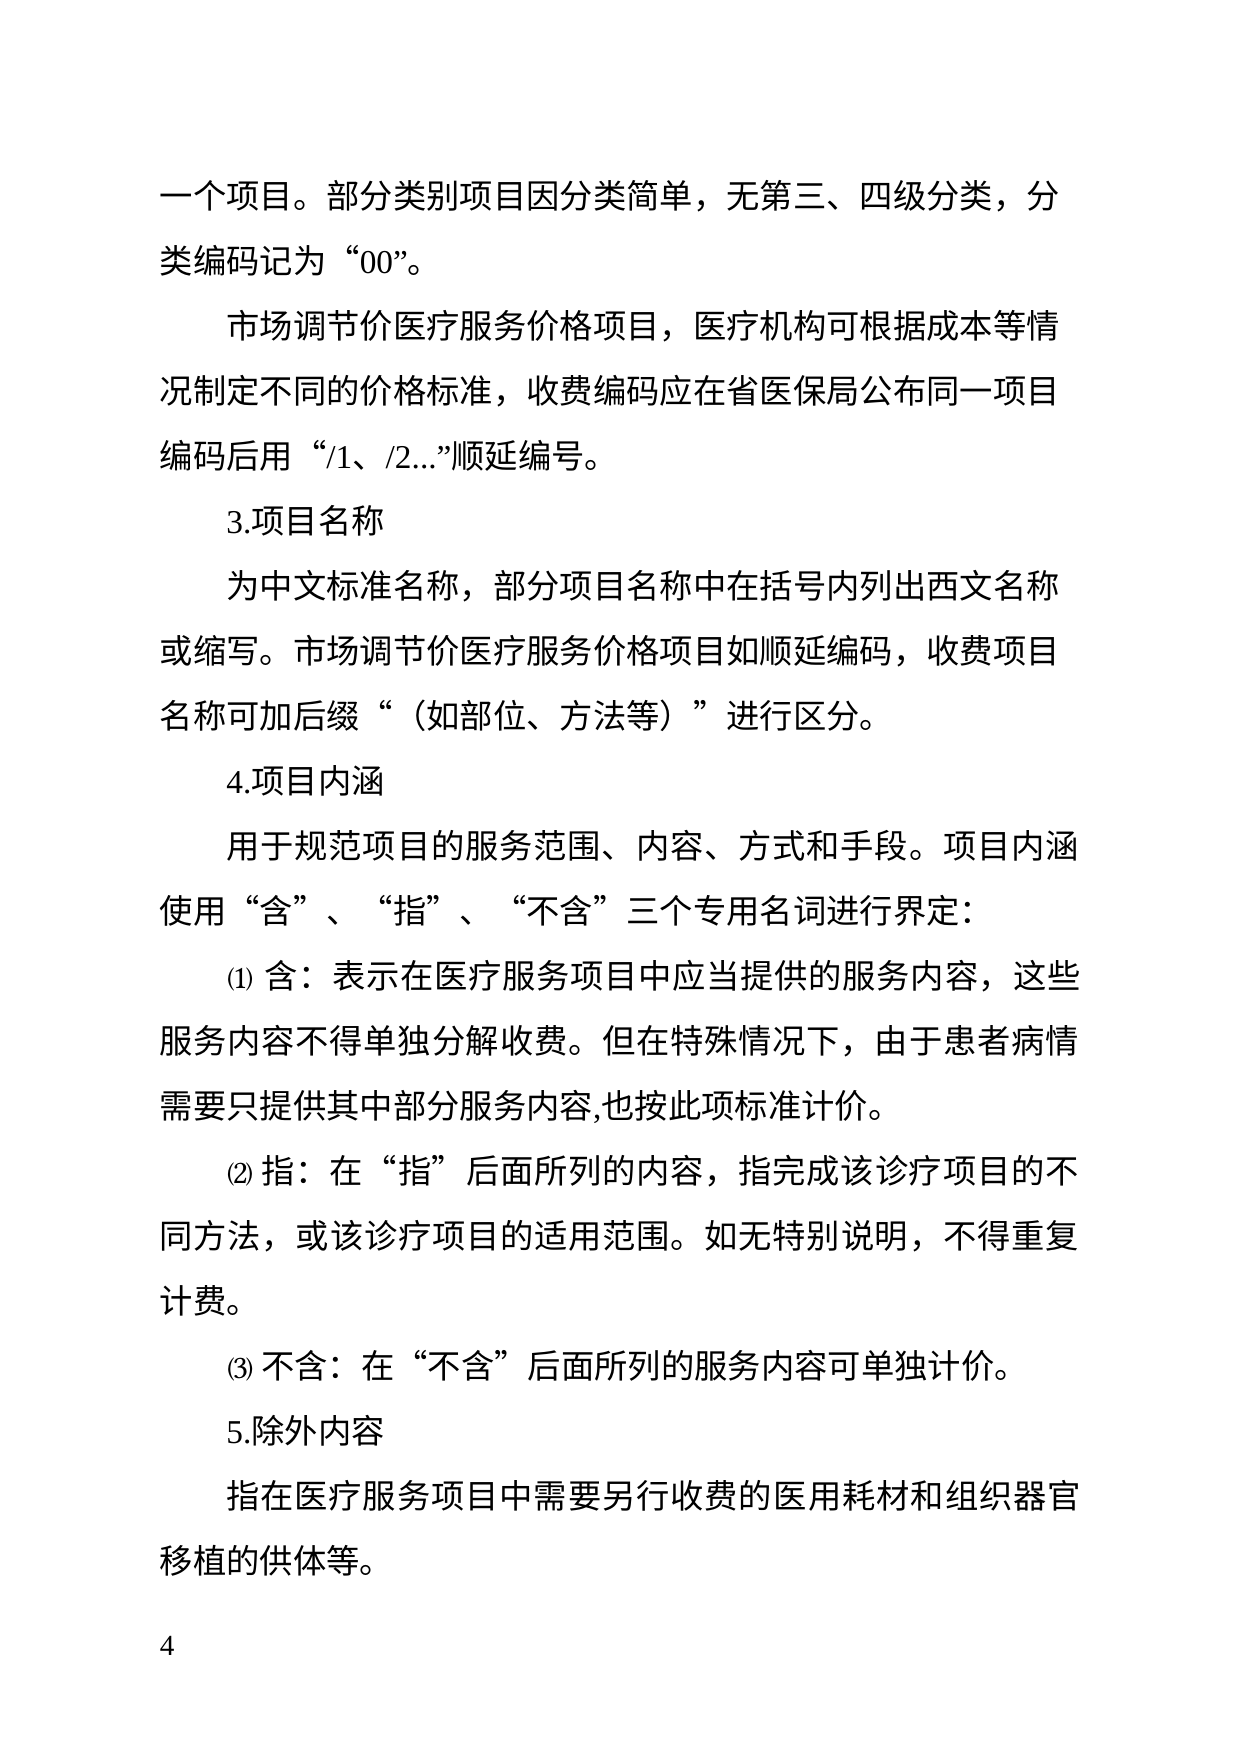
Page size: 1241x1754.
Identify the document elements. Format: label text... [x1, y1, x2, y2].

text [159, 162, 1081, 292]
text 为中文标准名称，部分项目名称中在括号内列出西文名称或缩写。市场调节价医疗服务价格项目，收费项目名称加后缀“（如部位、方法等）”进行区分。 [159, 552, 1081, 747]
text ⑶不含：在“不含”后面所列的服务内容可单独计价。 [159, 1332, 1081, 1397]
text 指在医疗服务项目中需要另行收费的医用耗材和组织器官移植的供体等。 [159, 1462, 1081, 1592]
text 5.除外内容 [159, 1397, 1081, 1462]
text 用于规范项目的服务范围、内容、方式和手段。项目内涵使用“含”、“指”、“不含”三个专用名词进行界定： [159, 812, 1081, 942]
text 3.项目名称 [159, 487, 1081, 552]
text 市场调节价医疗服务价格项目，医疗机构可根据成本等情况制定不同的价格标准，收费编码应在省医保局公布同一项目编码后用“/1、/2...”顺延编号。 [159, 292, 1081, 487]
text ⑵指：在“指”后面所列的内容，指完成该诊疗项目的不同方法，或该诊疗项目的适用范围。如无特别说明，不得重复计费。 [159, 1137, 1081, 1332]
text 4.项目内涵 [159, 747, 1081, 812]
text ⑴ 含：表示在医疗服务项目中应当提供的服务内容，这些服务内容不得单独分解收费。但在特殊情况下，由于患者病情需要只提供其中部分服务内容,也按此项标准计价。 [159, 942, 1081, 1137]
